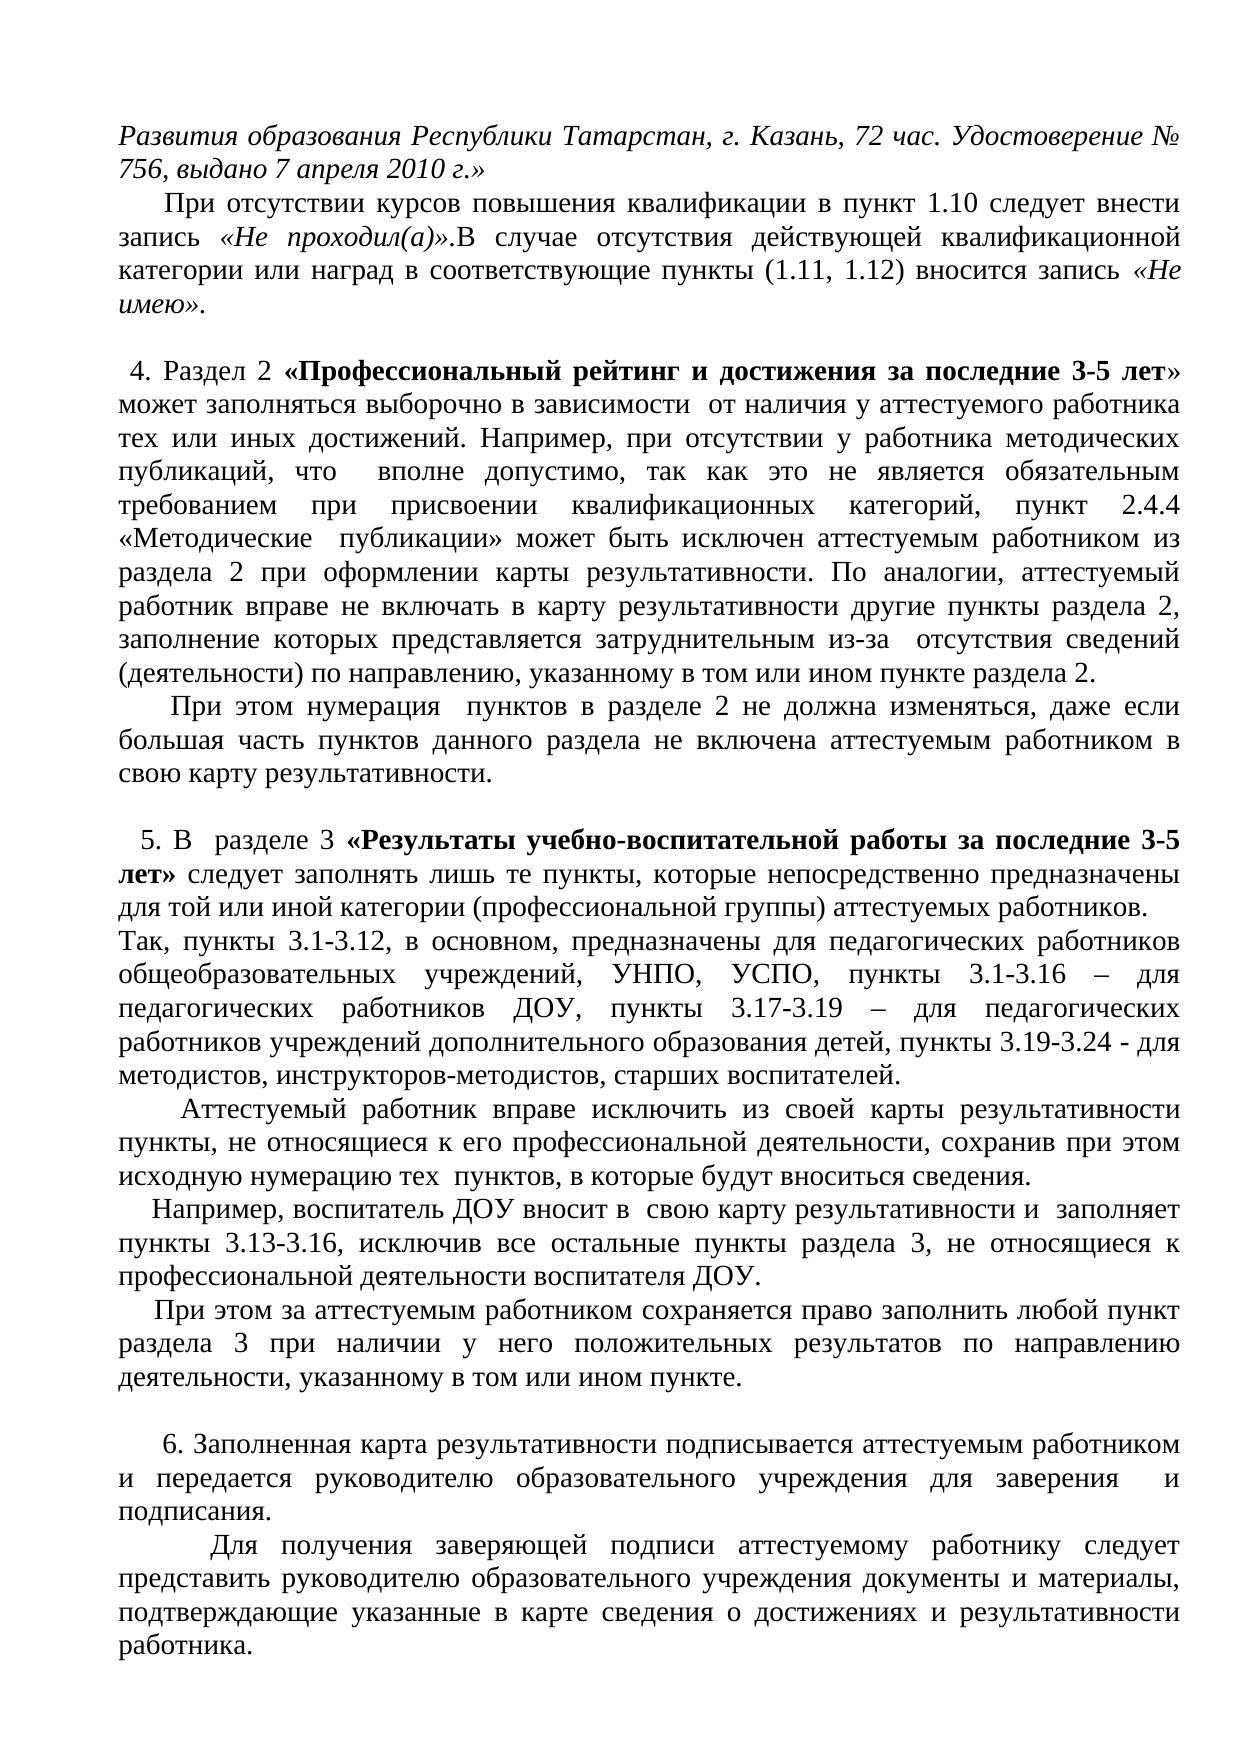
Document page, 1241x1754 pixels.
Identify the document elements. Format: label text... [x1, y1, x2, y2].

list 4. Раздел 2 «Профессиональный рейтинг и достижения за последние 3-5 лет» может заполняться выборочно в зависимости от наличия у аттестуемого работника тех или иных достижений. Например, при отсутствии у работника методических публикаций, что вполне допустимо, так как это не является обязательным требованием при присвоении квалификационных категорий, пункт 2.4.4 «Методические публикации» может быть исключен аттестуемым работником из раздела 2 при оформлении карты результативности. По аналогии, аттестуемый работник вправе не включать в карту результативности другие пункты раздела 2, заполнение которых представляется затруднительным из-за отсутствия сведений (деятельности) по направлению, указанному в том или ином пункте раздела 2. [118, 353, 1181, 688]
list При отсутствии курсов повышения квалификации в пункт 1.10 следует внести запись «Не проходил(а)».В случае отсутствия действующей квалификационной категории или наград в соответствующие пункты (1.11, 1.12) вносится запись «Не имею». [118, 185, 1181, 319]
list При этом нумерация пунктов в разделе 2 не должна изменяться, даже если большая часть пунктов данного раздела не включена аттестуемым работником в свою карту результативности. [118, 688, 1181, 789]
list Так, пункты 3.1-3.12, в основном, предназначены для педагогических работников общеобразовательных учреждений, УНПО, УСПО, пункты 3.1-3.16 – для педагогических работников ДОУ, пункты 3.17-3.19 – для педагогических работников учреждений дополнительного образования детей, пункты 3.19-3.24 - для методистов, инструкторов-методистов, старших воспитателей. [118, 923, 1181, 1091]
list Аттестуемый работник вправе исключить из своей карты результативности пункты, не относящиеся к его профессиональной деятельности, сохранив при этом исходную нумерацию тех пунктов, в которые будут вноситься сведения. [118, 1091, 1181, 1191]
list 5. В разделе 3 «Результаты учебно-воспитательной работы за последние 3-5 лет» следует заполнять лишь те пункты, которые непосредственно предназначены для той или иной категории (профессиональной группы) аттестуемых работников. [118, 822, 1181, 923]
list Например, воспитатель ДОУ вносит в свою карту результативности и заполняет пункты 3.13-3.16, исключив все остальные пункты раздела 3, не относящиеся к профессиональной деятельности воспитателя ДОУ. [118, 1191, 1181, 1292]
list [118, 118, 1181, 185]
list 6. Заполненная карта результативности подписывается аттестуемым работником и передается руководителю образовательного учреждения для заверения и подписания. [118, 1426, 1181, 1527]
list При этом за аттестуемым работником сохраняется право заполнить любой пункт раздела 3 при наличии у него положительных результатов по направлению деятельности, указанному в том или ином пункте. [118, 1292, 1181, 1393]
list Для получения заверяющей подписи аттестуемому работнику следует представить руководителю образовательного учреждения документы и материалы, подтверждающие указанные в карте сведения о достижениях и результативности работника. [118, 1527, 1181, 1661]
